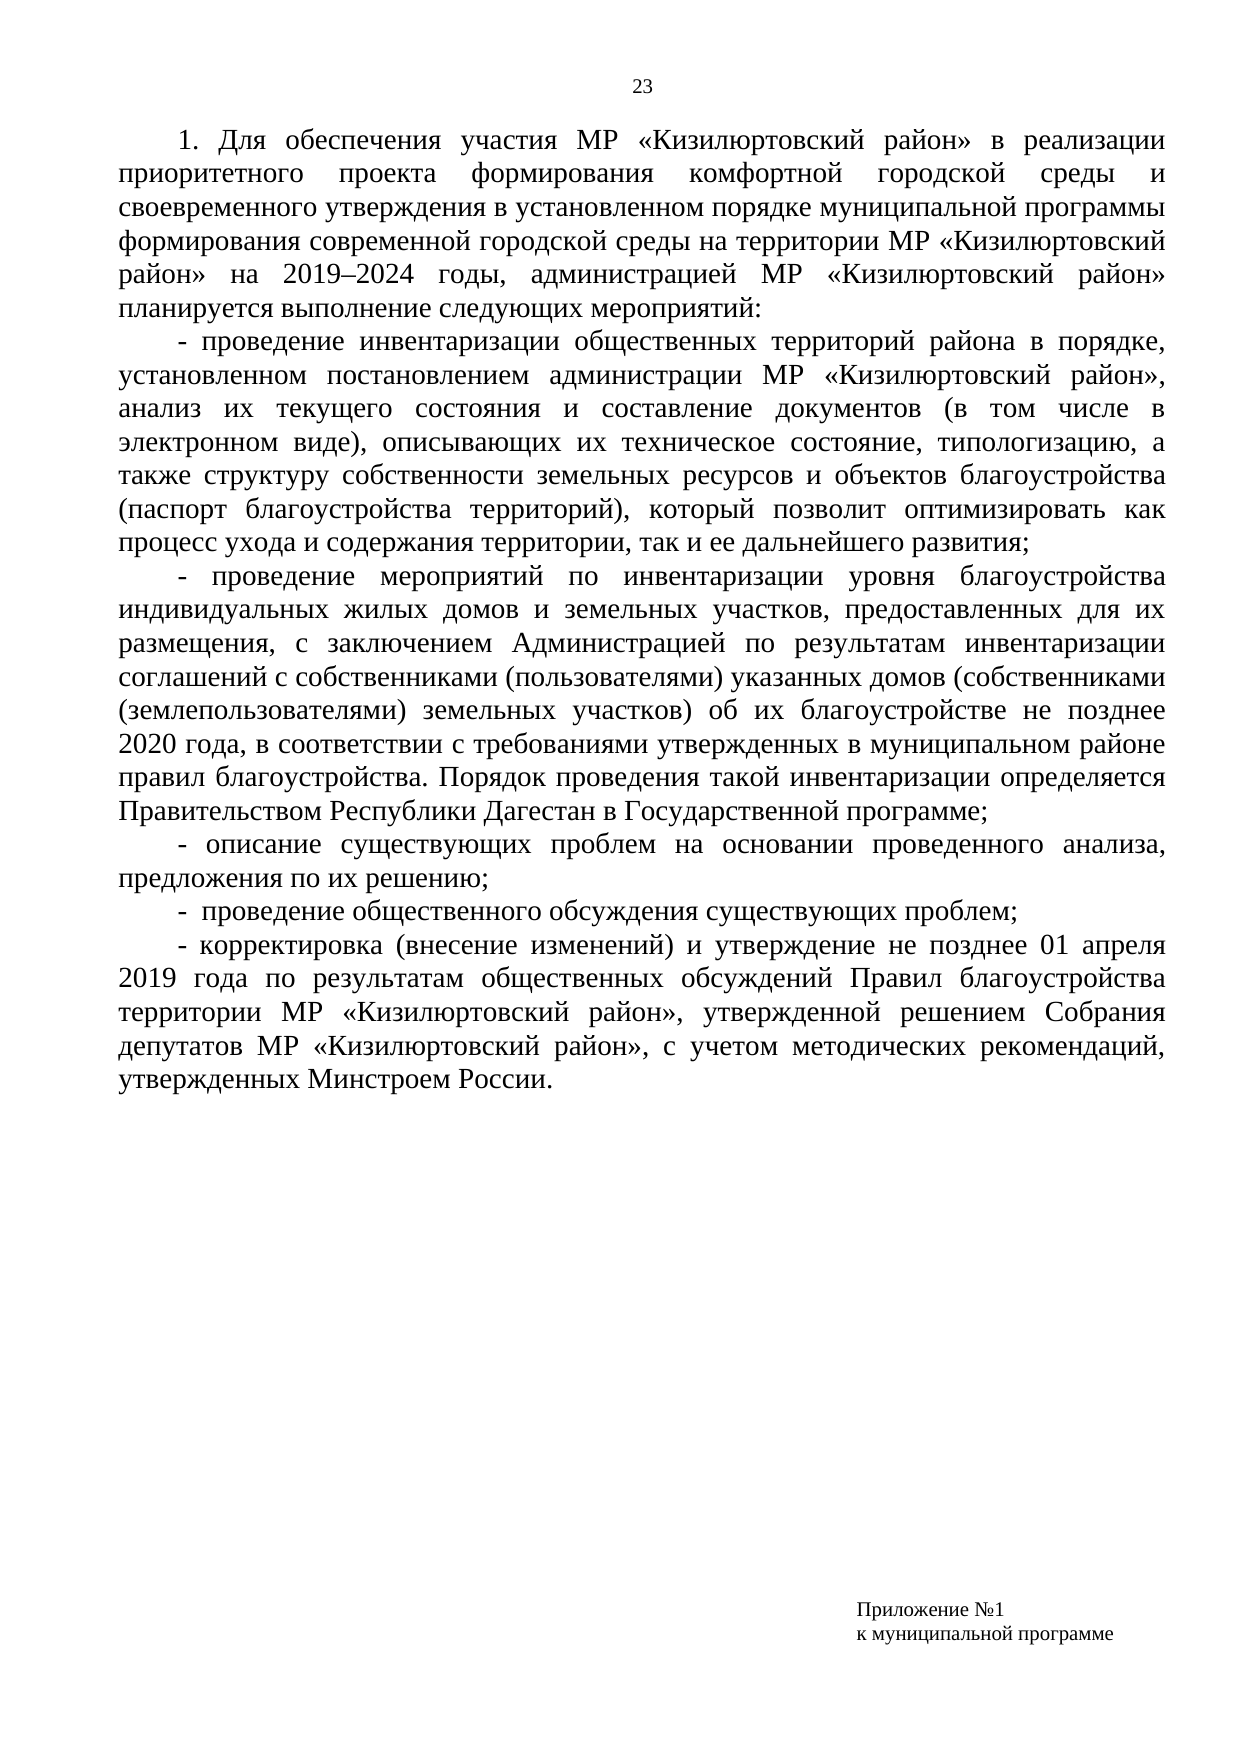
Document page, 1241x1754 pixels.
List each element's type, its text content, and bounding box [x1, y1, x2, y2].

text Приложение №1 [782, 1597, 1167, 1621]
text - корректировка (внесение изменений) и утверждение не позднее 01 апреля 2019 года по результатам общественных обсуждений Правил благоустройства территории МР «Кизилюртовский район», утвержденной решением Собрания депутатов МР «Кизилюртовский район», с учетом методических рекомендаций, утвержденных Минстроем России. [118, 927, 1167, 1095]
text - описание существующих проблем на основании проведенного анализа, предложения по их решению; [118, 826, 1167, 893]
text - проведение инвентаризации общественных территорий района в порядке, установленном постановлением администрации МР «Кизилюртовский район», анализ их текущего состояния и составление документов (в том числе в электронном виде), описывающих их техническое состояние, типологизацию, а также структуру собственности земельных ресурсов и объектов благоустройства (паспорт благоустройства территорий), который позволит оптимизировать как процесс ухода и содержания территории, так и ее дальнейшего развития; [118, 323, 1167, 558]
text - проведение мероприятий по инвентаризации уровня благоустройства индивидуальных жилых домов и земельных участков, предоставленных для их размещения, с заключением Администрацией по результатам инвентаризации соглашений с собственниками (пользователями) указанных домов (собственниками (землепользователями) земельных участков) об их благоустройстве не позднее 2020 года, в соответствии с требованиями утвержденных в муниципальном районе правил благоустройства. Порядок проведения такой инвентаризации определяется Правительством Республики Дагестан в Государственной программе; [118, 558, 1167, 826]
text - проведение общественного обсуждения существующих проблем; [118, 893, 1167, 927]
text к муниципальной программе [782, 1621, 1167, 1645]
text 1. Для обеспечения участия МР «Кизилюртовский район» в реализации приоритетного проекта формирования комфортной городской среды и своевременного утверждения в установленном порядке муниципальной программы формирования современной городской среды на территории МР «Кизилюртовский район» на 2019–2024 годы, администрацией МР «Кизилюртовский район» планируется выполнение следующих мероприятий: [118, 122, 1167, 323]
